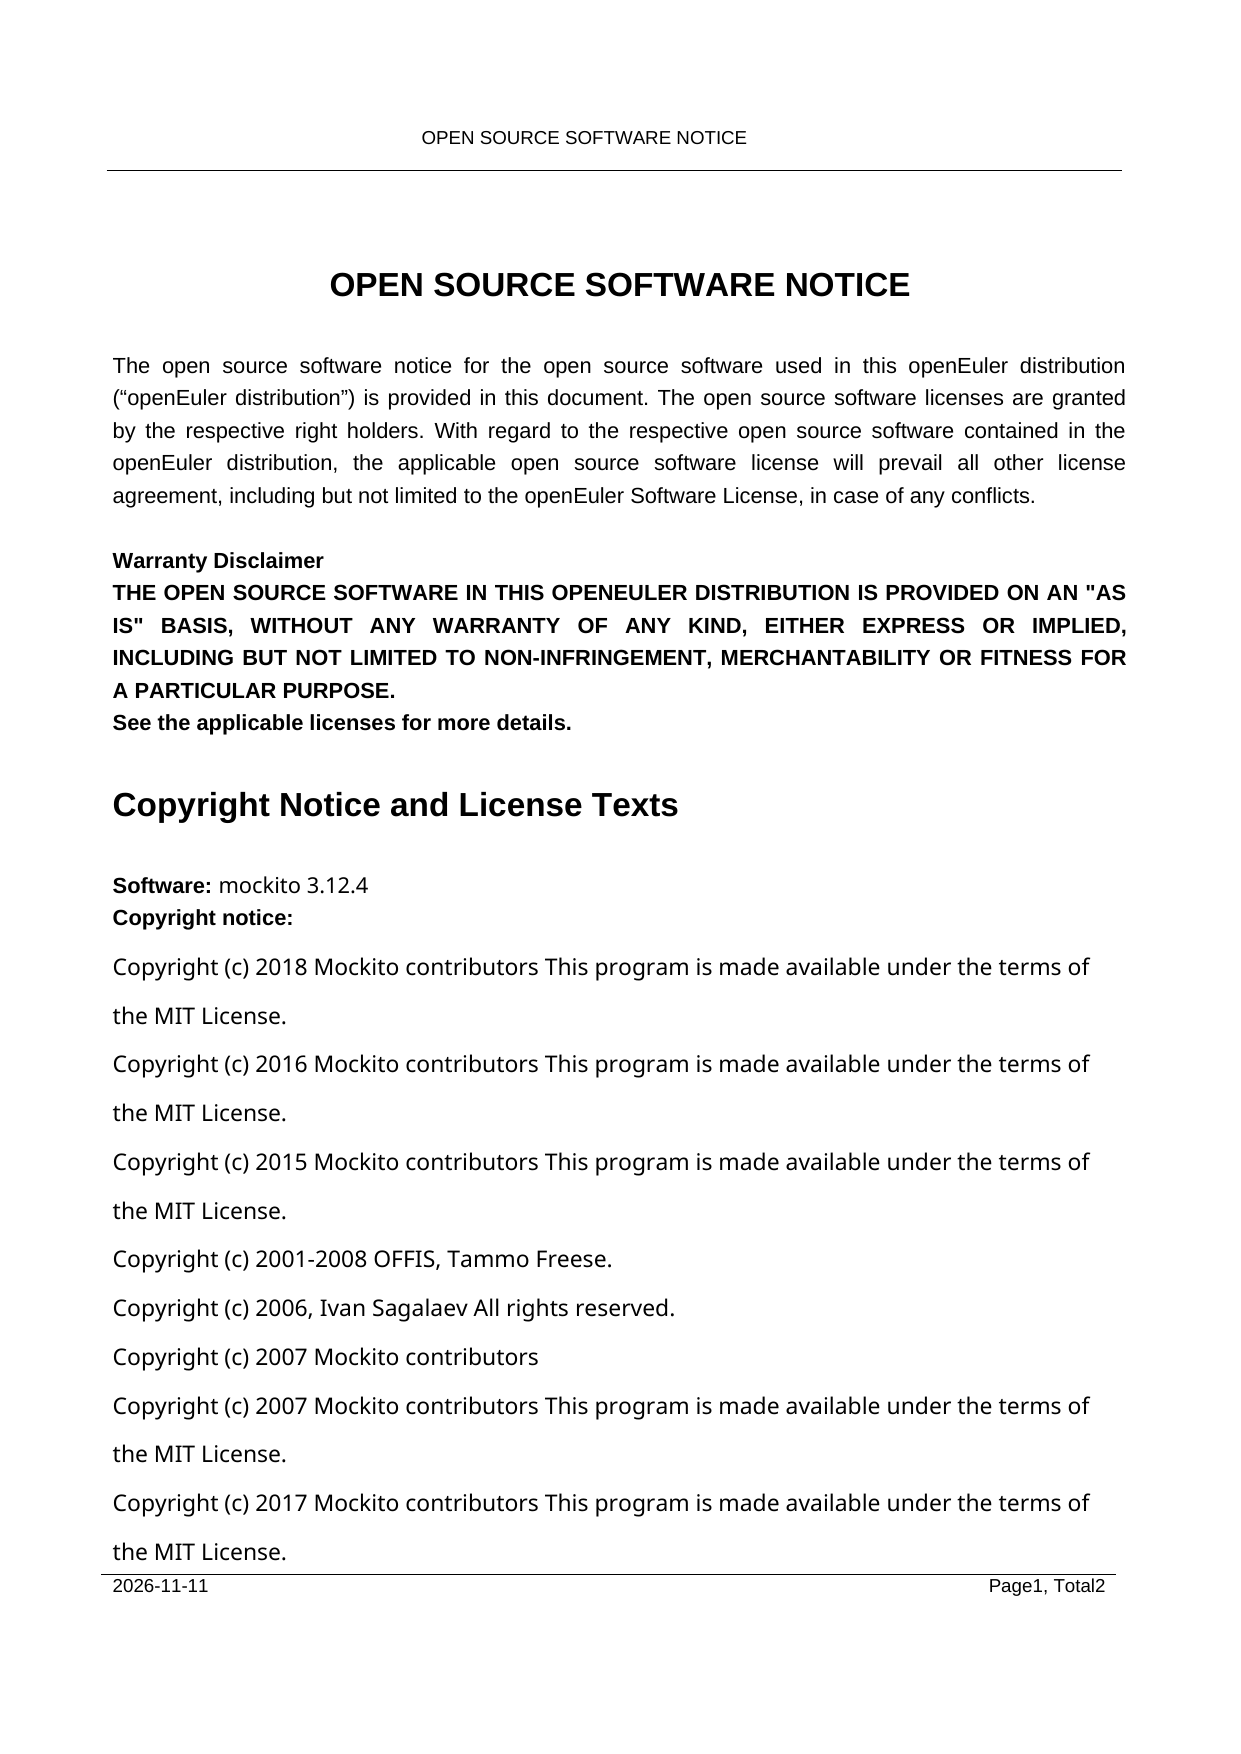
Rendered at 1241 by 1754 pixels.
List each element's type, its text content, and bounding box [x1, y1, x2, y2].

text The open source software notice for the open source software used in this openEuler distribution (“openEuler distribution”) is provided in this document. The open source software licenses are granted by the respective right holders. With regard to the respective open source software contained in the openEuler distribution, the applicable open source software license will prevail all other license agreement, including but not limited to the openEuler Software License, in case of any conflicts. [112, 349, 1128, 511]
text OPEN SOURCE SOFTWARE NOTICE [112, 251, 1128, 316]
text THE OPEN SOURCE SOFTWARE IN THIS OPENEULER DISTRIBUTION IS PROVIDED ON AN "AS IS" BASIS, WITHOUT ANY WARRANTY OF ANY KIND, EITHER EXPRESS OR IMPLIED, INCLUDING BUT NOT LIMITED TO NON-INFRINGEMENT, MERCHANTABILITY OR FITNESS FOR A PARTICULAR PURPOSE. See the applicable licenses for more details. [112, 576, 1128, 739]
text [112, 901, 1128, 1568]
title Software: mockito 3.12.4 [112, 869, 1128, 901]
text Copyright Notice and License Texts [112, 771, 1128, 836]
text Warranty Disclaimer [112, 544, 1128, 576]
